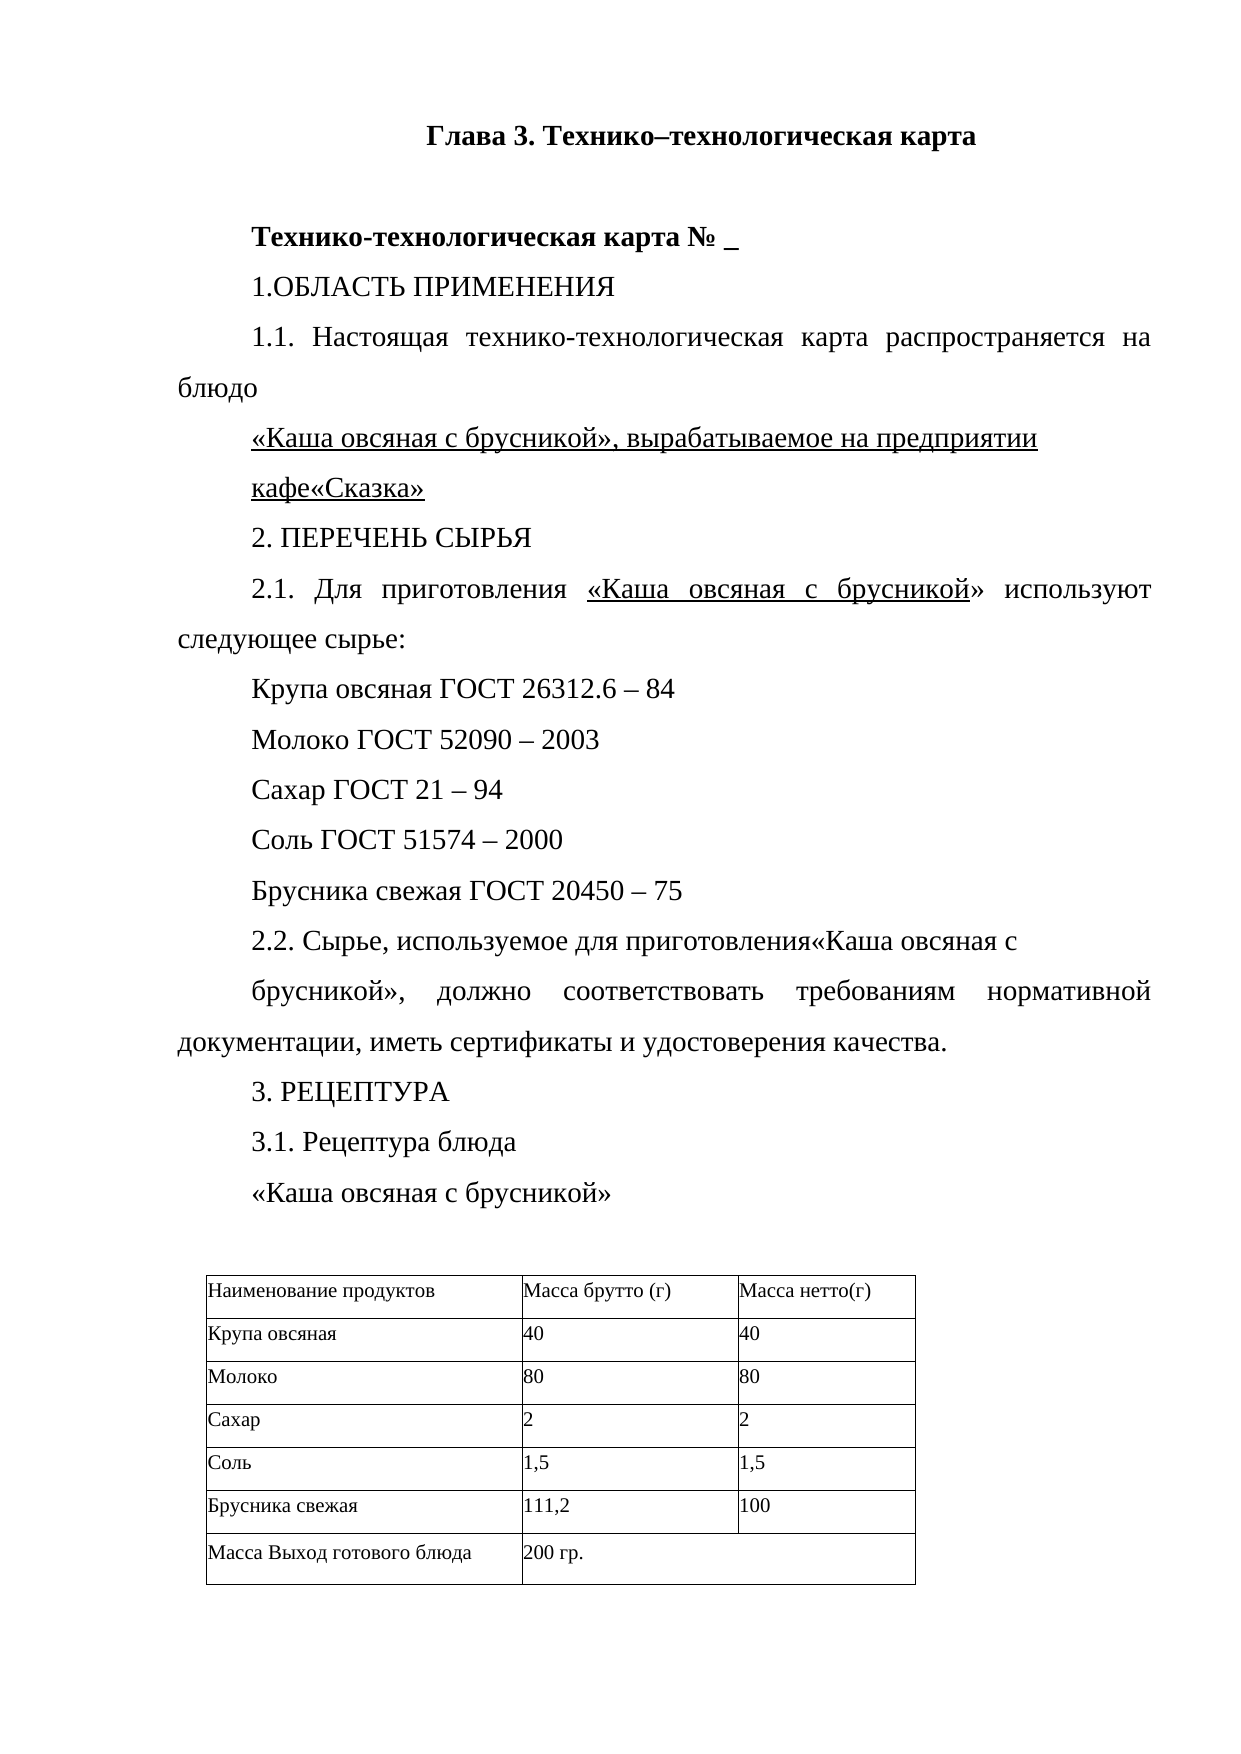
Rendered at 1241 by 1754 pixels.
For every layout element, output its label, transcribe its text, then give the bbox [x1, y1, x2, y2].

table_cell 1,5 [523, 1448, 738, 1490]
text кафе«Сказка» [177, 470, 1152, 504]
table_cell 1,5 [739, 1448, 915, 1490]
table_cell Соль [207, 1448, 522, 1490]
table_cell 200 гр. [523, 1534, 915, 1584]
table_cell 100 [739, 1491, 915, 1533]
text 1.ОБЛАСТЬ ПРИМЕНЕНИЯ [177, 269, 1152, 303]
text Соль ГОСТ 51574 – 2000 [177, 822, 1152, 856]
text Молоко ГОСТ 52090 – 2003 [177, 722, 1152, 755]
text 3. РЕЦЕПТУРА [177, 1074, 1152, 1108]
text 2.2. Сырье, используемое для приготовления«Каша овсяная с [177, 923, 1152, 957]
table_cell 2 [739, 1405, 915, 1447]
text «Каша овсяная с брусникой», вырабатываемое на предприятии [177, 420, 1152, 453]
text Сахар ГОСТ 21 – 94 [177, 772, 1152, 806]
text Технико-технологическая карта № _ [177, 219, 1152, 252]
text «Каша овсяная с брусникой» [177, 1175, 1152, 1208]
table_cell 111,2 [523, 1491, 738, 1533]
table_cell 80 [739, 1362, 915, 1404]
table_header Наименование продуктов [207, 1276, 522, 1318]
table_cell 80 [523, 1362, 738, 1404]
text Брусника свежая ГОСТ 20450 – 75 [177, 873, 1152, 906]
text 3.1. Рецептура блюда [177, 1124, 1152, 1158]
table_cell Крупа овсяная [207, 1319, 522, 1361]
table_cell Масса Выход готового блюда [207, 1534, 522, 1584]
table_cell Брусника свежая [207, 1491, 522, 1533]
table_cell 40 [523, 1319, 738, 1361]
table_cell Молоко [207, 1362, 522, 1404]
table_header Масса брутто (г) [523, 1276, 738, 1318]
text брусникой», должно соответствовать требованиям нормативной документации, иметь сертификаты и удостоверения качества. [177, 973, 1152, 1057]
text 2.1. Для приготовления «Каша овсяная с брусникой» используют следующее сырье: [177, 571, 1152, 655]
text Глава 3. Технико–технологическая карта [177, 118, 1152, 152]
text 1.1. Настоящая технико-технологическая карта распространяется на блюдо [177, 319, 1152, 403]
text 2. ПЕРЕЧЕНЬ СЫРЬЯ [177, 521, 1152, 554]
table_cell Сахар [207, 1405, 522, 1447]
table_header Масса нетто(г) [739, 1276, 915, 1318]
table_cell 40 [739, 1319, 915, 1361]
text Крупа овсяная ГОСТ 26312.6 – 84 [177, 672, 1152, 705]
table_cell 2 [523, 1405, 738, 1447]
